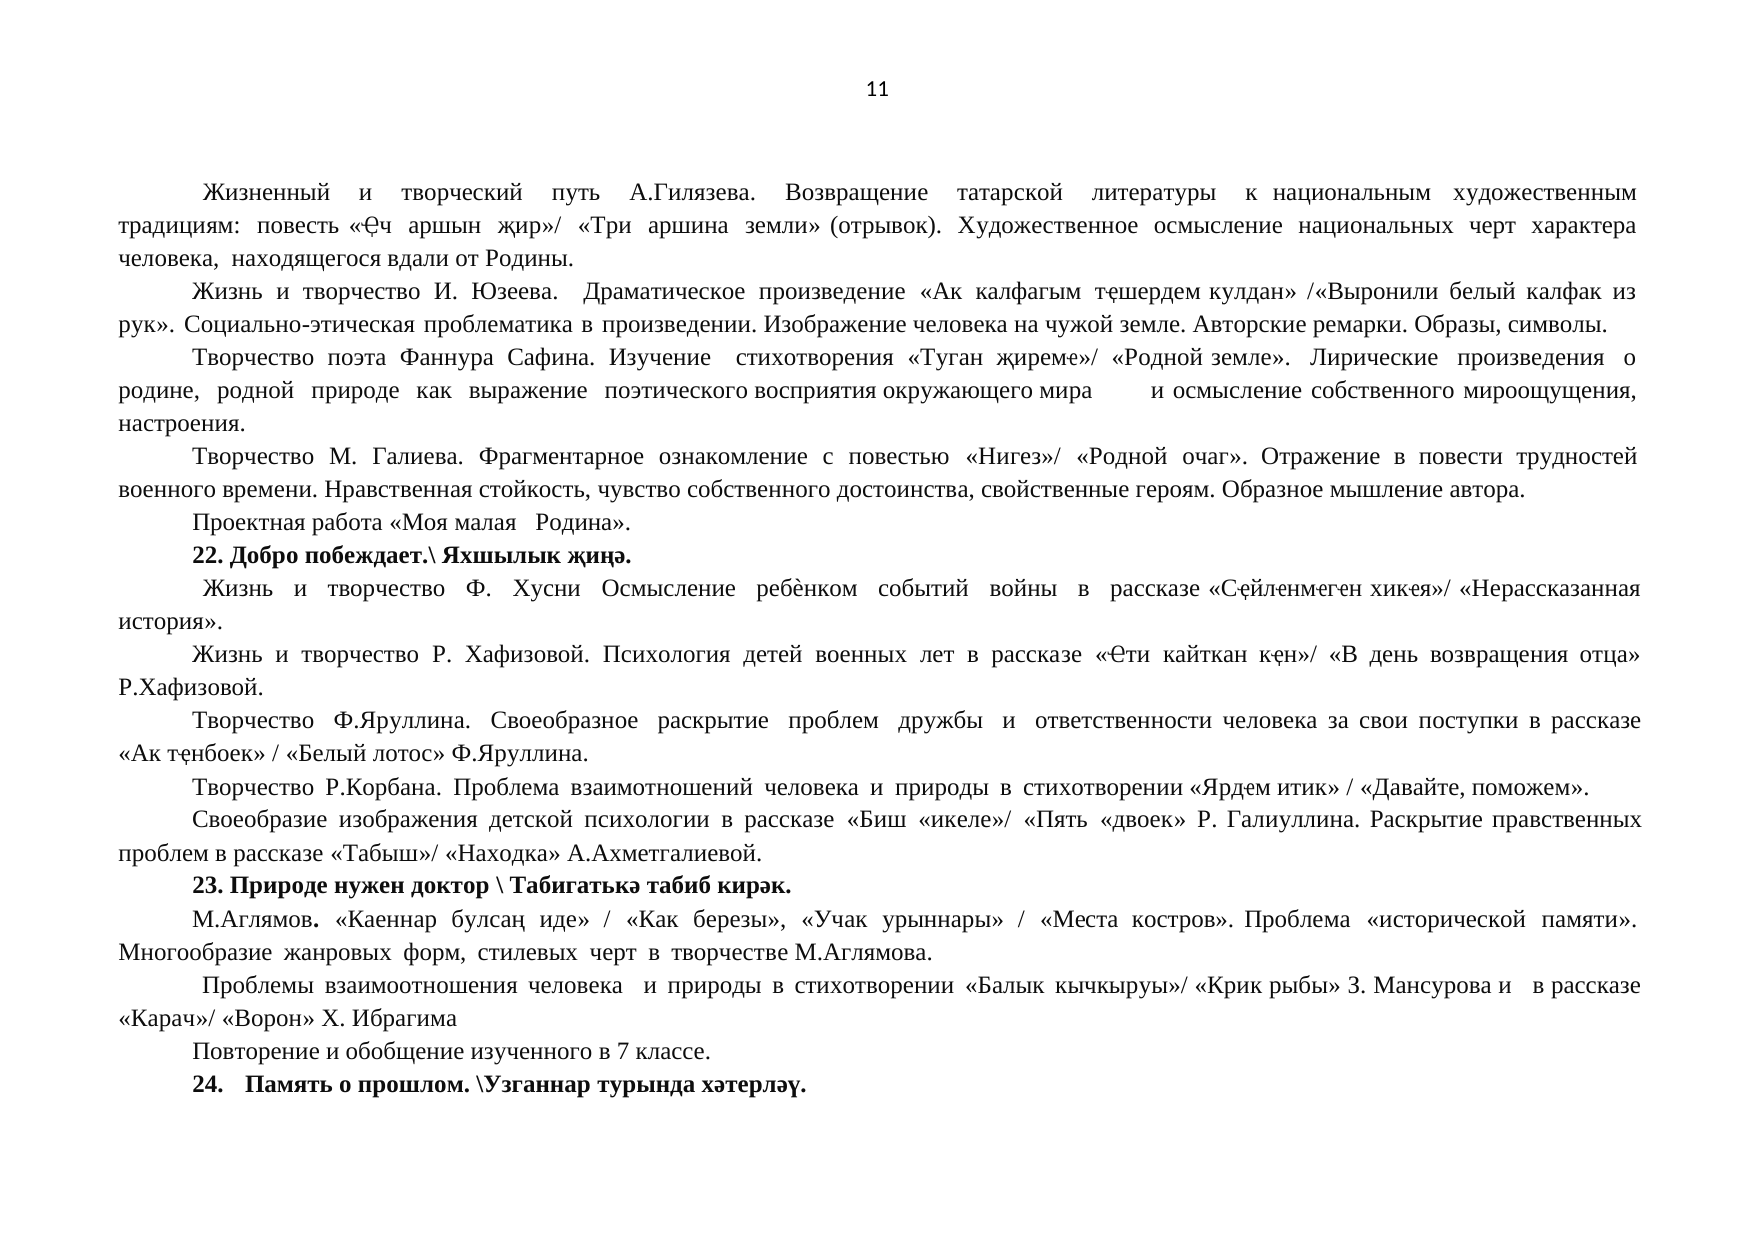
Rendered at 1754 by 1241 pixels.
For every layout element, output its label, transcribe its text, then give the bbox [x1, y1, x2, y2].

text Повторение и обобщение изученного в 7 классе. [192, 1036, 1371, 1064]
text Творчество Р.Корбана. Проблема взаимотношений человека и природы в стихотворении «Ярдҽм итик» / «Давайте, поможем». [118, 772, 1641, 800]
text М.Аглямов. «Каеннар булсаң иде» / «Как березы», «Учак урыннары» / «Места костров». Проблема «исторической памяти». Многообразие жанровых форм, стилевых черт в творчестве М.Аглямова. [118, 904, 1638, 965]
text Своеобразие изображения детской психологии в рассказе «Биш «икеле»/ «Пять «двоек» Р. Галиуллина. Раскрытие правственных проблем в рассказе «Табыш»/ «Находка» А.Ахметгалиевой. [118, 804, 1642, 866]
text 24. Память о прошлом. \Узганнар турында хәтерләү. [192, 1069, 1371, 1097]
text Творчество Ф.Яруллина. Своеобразное раскрытие проблем дружбы и ответственности человека за свои поступки в рассказе «Ак тҿнбоек» / «Белый лотос» Ф.Яруллина. [118, 706, 1641, 767]
text Творчество М. Галиева. Фрагментарное ознакомление с повестью «Нигез»/ «Родной очаг». Отражение в повести трудностей военного времени. Нравственная стойкость, чувство собственного достоинства, свойственные героям. Образное мышление автора. [118, 441, 1637, 503]
text Жизнь и творчество И. Юзеева. Драматическое произведение «Ак калфагым тҿшердем кулдан» /«Выронили белый калфак из рук». Социально-этическая проблематика в произведении. Изображение человека на чужой земле. Авторские ремарки. Образы, символы. [118, 276, 1637, 338]
text Жизнь и творчество Ф. Хусни Осмысление ребѐнком событий войны в рассказе «Сҿйлҽнмҽгҽн хикҽя»/ «Нерассказанная история». [118, 573, 1640, 635]
text Проектная работа «Моя малая Родина». [192, 507, 1077, 536]
text 23. Природе нужен доктор \ Табигатькә табиб кирәк. [192, 871, 1638, 899]
text 22. Добро побеждает.\ Яхшылык җиңә. [192, 540, 1638, 569]
text Жизненный и творческий путь А.Гилязева. Возвращение татарской литературы к национальным художественным традициям: повесть «Ҿч аршын җир»/ «Три аршина земли» (отрывок). Художественное осмысление национальных черт характера человека, находящегося вдали от Родины. [118, 177, 1637, 272]
text Жизнь и творчество Р. Хафизовой. Психология детей военных лет в рассказе «Ҽти кайткан кҿн»/ «В день возвращения отца» Р.Хафизовой. [118, 639, 1641, 701]
text Проблемы взаимоотношения человека и природы в стихотворении «Балык кычкыруы»/ «Крик рыбы» З. Мансурова и в рассказе «Карач»/ «Ворон» Х. Ибрагима [118, 970, 1642, 1031]
text Творчество поэта Фаннура Сафина. Изучение стихотворения «Туган җиремҽ»/ «Родной земле». Лирические произведения о родине, родной природе как выражение поэтического восприятия окружающего мира и осмысление собственного мироощущения, настроения. [118, 342, 1637, 437]
